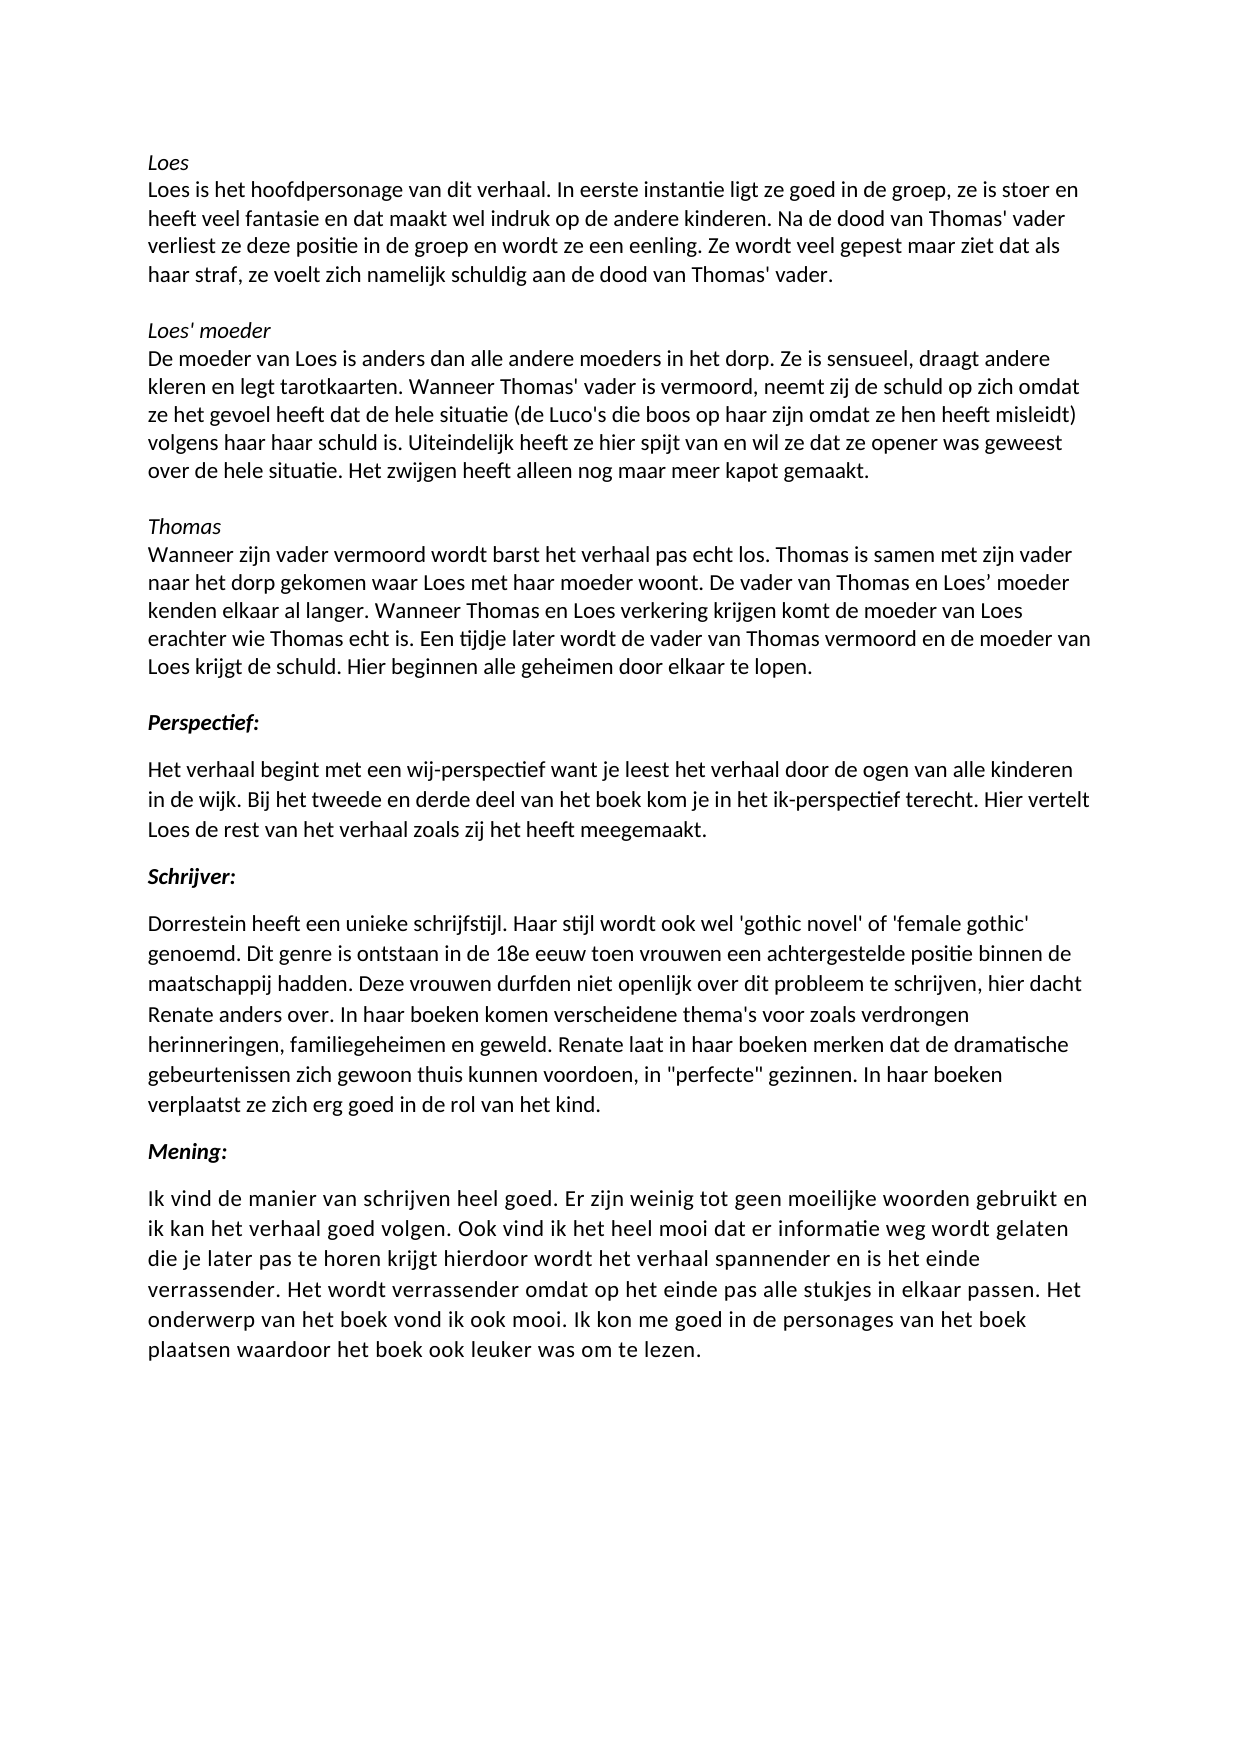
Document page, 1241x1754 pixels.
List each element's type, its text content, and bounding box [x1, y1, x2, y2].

text Ik vind de manier van schrijven heel goed. Er zijn weinig tot geen moeilijke woorden gebruikt en ik kan het verhaal goed volgen. Ook vind ik het heel mooi dat er informatie weg wordt gelaten die je later pas te horen krijgt hierdoor wordt het verhaal spannender en is het einde verrassender. Het wordt verrassender omdat op het einde pas alle stukjes in elkaar passen. Het onderwerp van het boek vond ik ook mooi. Ik kon me goed in de personages van het boek plaatsen waardoor het boek ook leuker was om te lezen. [148, 1184, 1093, 1363]
text Loes is het hoofdpersonage van dit verhaal. In eerste instantie ligt ze goed in de groep, ze is stoer en heeft veel fantasie en dat maakt wel indruk op de andere kinderen. Na de dood van Thomas' vader verliest ze deze positie in de groep en wordt ze een eenling. Ze wordt veel gepest maar ziet dat als haar straf, ze voelt zich namelijk schuldig aan de dood van Thomas' vader. [148, 176, 1093, 288]
text Schrijver: [148, 862, 1093, 890]
text Wanneer zijn vader vermoord wordt barst het verhaal pas echt los. Thomas is samen met zijn vader naar het dorp gekomen waar Loes met haar moeder woont. De vader van Thomas en Loes’ moeder kenden elkaar al langer. Wanneer Thomas en Loes verkering krijgen komt de moeder van Loes erachter wie Thomas echt is. Een tijdje later wordt de vader van Thomas vermoord en de moeder van Loes krijgt de schuld. Hier beginnen alle geheimen door elkaar te lopen. [148, 540, 1093, 680]
text Loes [148, 148, 1093, 176]
text Het verhaal begint met een wij-perspectief want je leest het verhaal door de ogen van alle kinderen in de wijk. Bij het tweede en derde deel van het boek kom je in het ik-perspectief terecht. Hier vertelt Loes de rest van het verhaal zoals zij het heeft meegemaakt. [148, 755, 1093, 843]
text De moeder van Loes is anders dan alle andere moeders in het dorp. Ze is sensueel, draagt andere kleren en legt tarotkaarten. Wanneer Thomas' vader is vermoord, neemt zij de schuld op zich omdat ze het gevoel heeft dat de hele situatie (de Luco's die boos op haar zijn omdat ze hen heeft misleidt) volgens haar haar schuld is. Uiteindelijk heeft ze hier spijt van en wil ze dat ze opener was geweest over de hele situatie. Het zwijgen heeft alleen nog maar meer kapot gemaakt. [148, 344, 1093, 484]
text Dorrestein heeft een unieke schrijfstijl. Haar stijl wordt ook wel 'gothic novel' of 'female gothic' genoemd. Dit genre is ontstaan in de 18e eeuw toen vrouwen een achtergestelde positie binnen de maatschappij hadden. Deze vrouwen durfden niet openlijk over dit probleem te schrijven, hier dacht Renate anders over. In haar boeken komen verscheidene thema's voor zoals verdrongen herinneringen, familiegeheimen en geweld. Renate laat in haar boeken merken dat de dramatische gebeurtenissen zich gewoon thuis kunnen voordoen, in "perfecte" gezinnen. In haar boeken verplaatst ze zich erg goed in de rol van het kind. [148, 909, 1093, 1118]
text Perspectief: [148, 708, 1093, 736]
text Loes' moeder [148, 316, 1093, 344]
text Thomas [148, 512, 1093, 540]
text Mening: [148, 1137, 1093, 1165]
